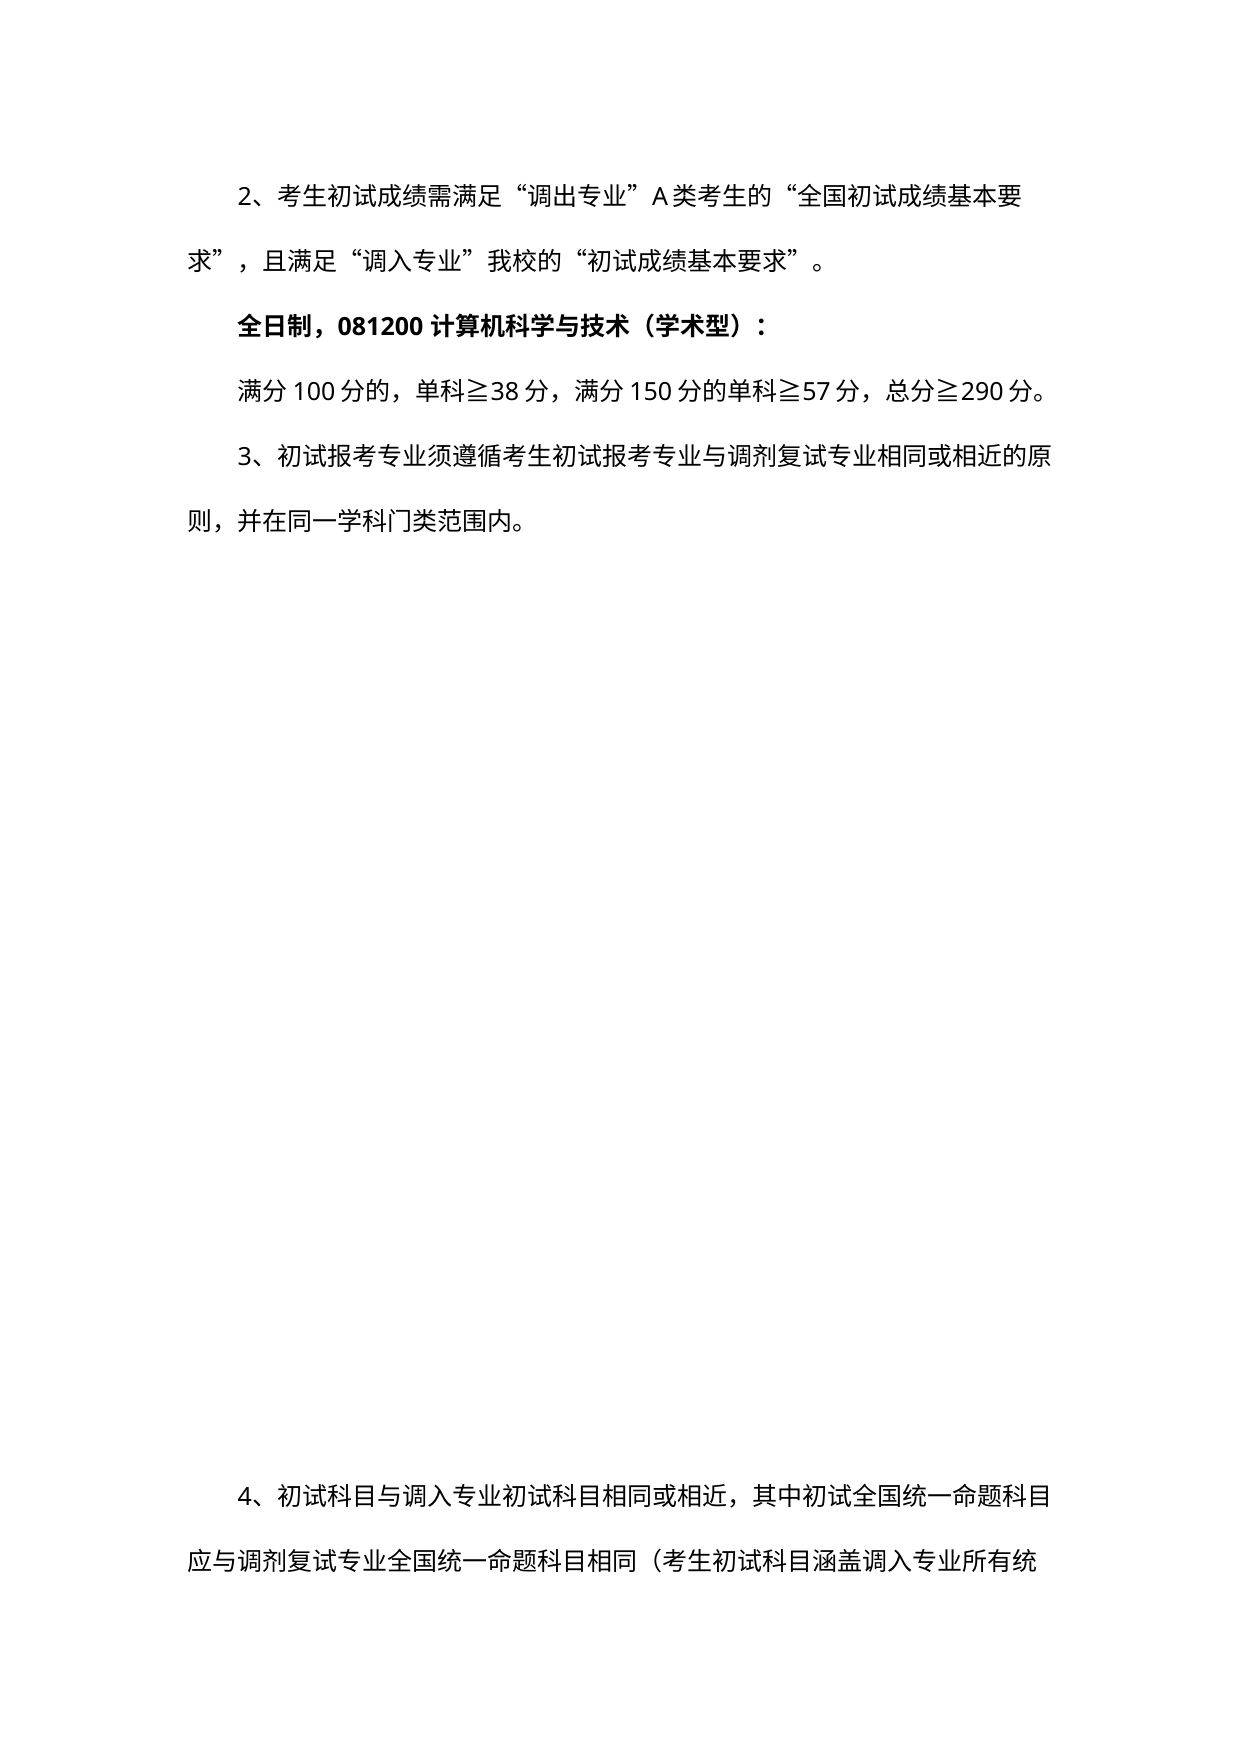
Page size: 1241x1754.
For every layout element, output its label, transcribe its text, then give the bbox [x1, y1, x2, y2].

text 满分100分的，单科≧38分，满分150分的单科≧57分，总分≧290分。 [187, 357, 1053, 422]
text 2、考生初试成绩需满足“调出专业”A类考生的“全国初试成绩基本要求”，且满足“调入专业”我校的“初试成绩基本要求”。 [187, 162, 1053, 292]
text 全日制，081200 计算机科学与技术（学术型）： [187, 292, 1053, 357]
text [187, 1462, 1053, 1592]
text 3、初试报考专业须遵循考生初试报考专业与调剂复试专业相同或相近的原则，并在同一学科门类范围内。 [187, 422, 1053, 552]
